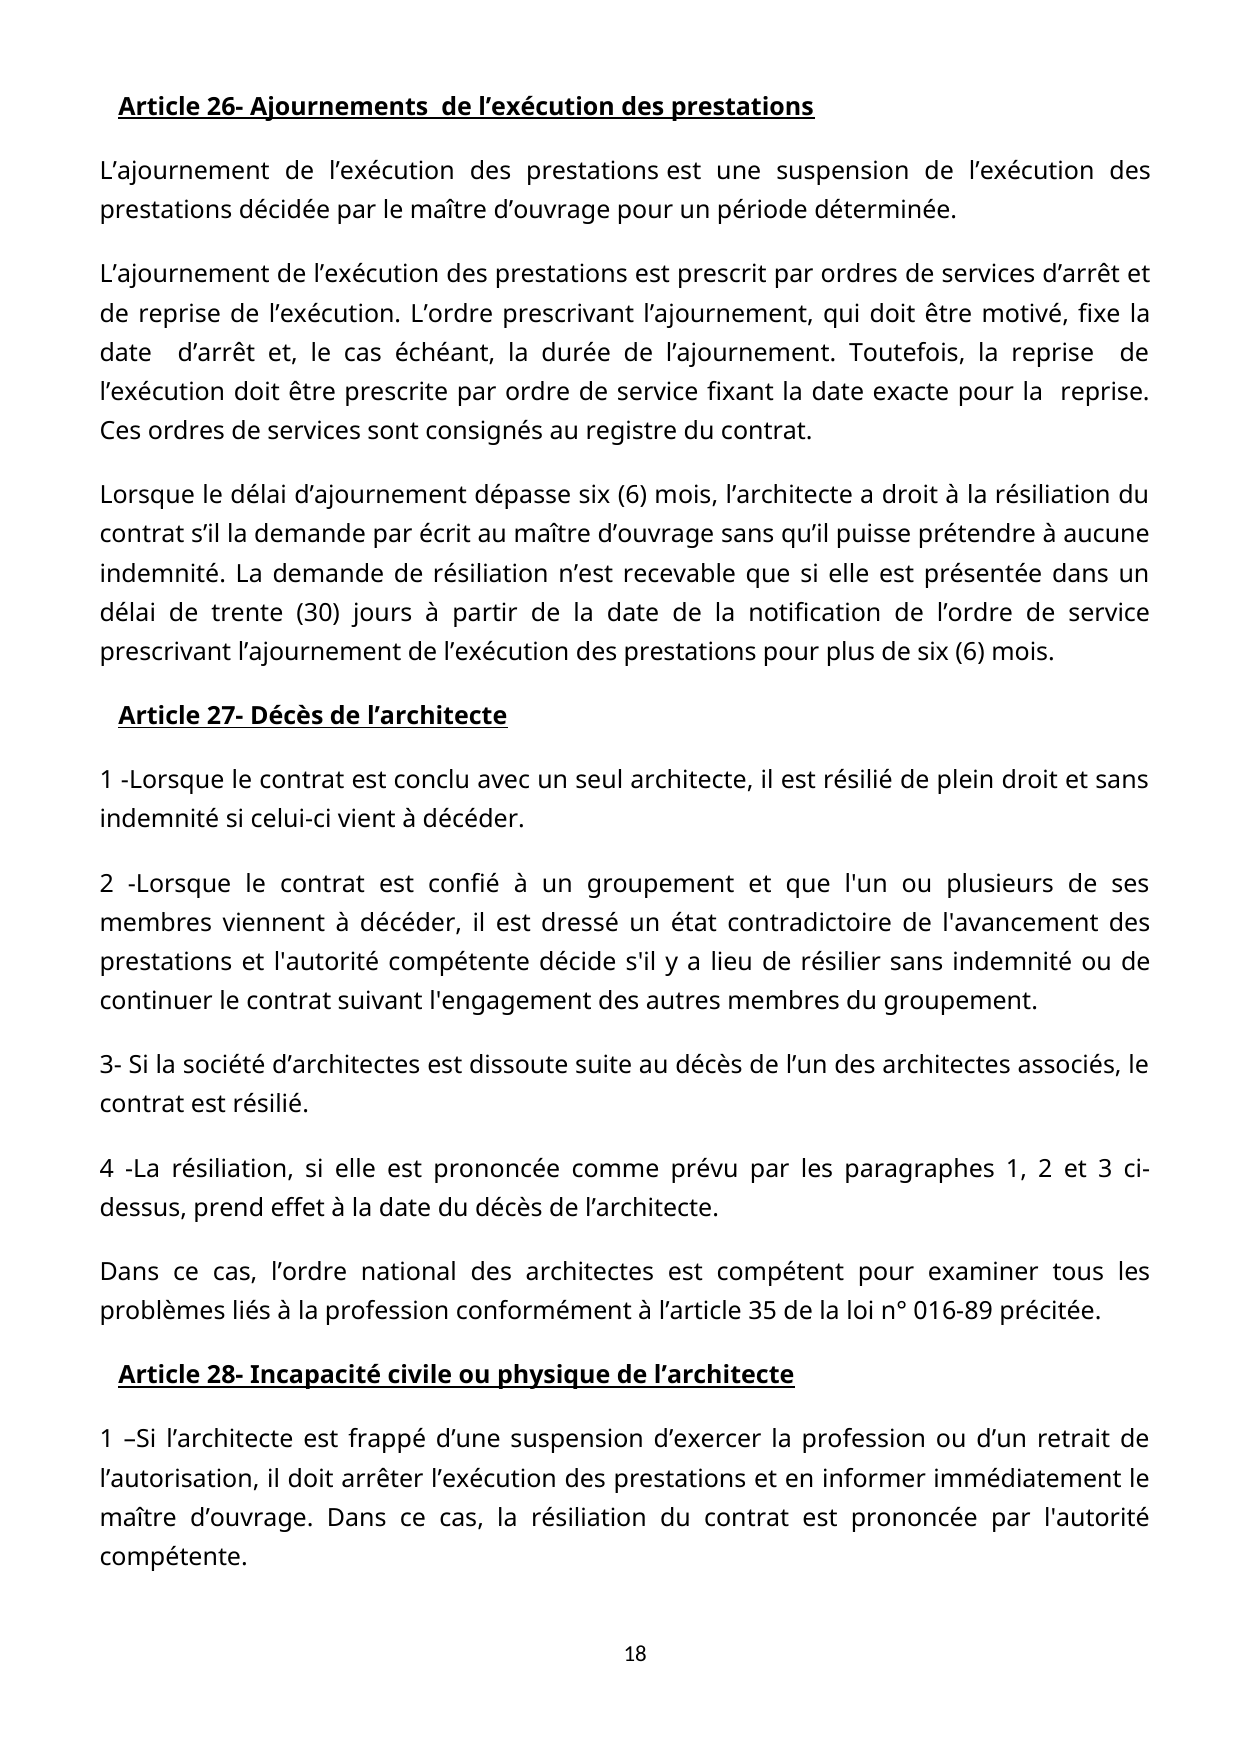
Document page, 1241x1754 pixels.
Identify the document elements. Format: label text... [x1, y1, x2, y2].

text 3- Si la société d’architectes est dissoute suite au décès de l’un des architectes associés, le contrat est résilié. [99, 1047, 1152, 1120]
text Article 27- Décès de l’architecte [118, 698, 1152, 732]
text 1 -Lorsque le contrat est conclu avec un seul architecte, il est résilié de plein droit et sans indemnité si celui-ci vient à décéder. [99, 762, 1152, 835]
text 2 -Lorsque le contrat est confié à un groupement et que l'un ou plusieurs de ses membres viennent à décéder, il est dressé un état contradictoire de l'avancement des prestations et l'autorité compétente décide s'il y a lieu de résilier sans indemnité ou de continuer le contrat suivant l'engagement des autres membres du groupement. [99, 865, 1152, 1017]
text 4 -La résiliation, si elle est prononcée comme prévu par les paragraphes 1, 2 et 3 ci-dessus, prend effet à la date du décès de l’architecte. [99, 1150, 1152, 1223]
text Lorsque le délai d’ajournement dépasse six (6) mois, l’architecte a droit à la résiliation du contrat s’il la demande par écrit au maître d’ouvrage sans qu’il puisse prétendre à aucune indemnité. La demande de résiliation n’est recevable que si elle est présentée dans un délai de trente (30) jours à partir de la date de la notification de l’ordre de service prescrivant l’ajournement de l’exécution des prestations pour plus de six (6) mois. [99, 477, 1152, 668]
text L’ajournement de l’exécution des prestations est une suspension de l’exécution des prestations décidée par le maître d’ouvrage pour un période déterminée. [99, 153, 1152, 226]
text Article 26- Ajournements de l’exécution des prestations [118, 89, 1152, 123]
text 1 –Si l’architecte est frappé d’une suspension d’exercer la profession ou d’un retrait de l’autorisation, il doit arrêter l’exécution des prestations et en informer immédiatement le maître d’ouvrage. Dans ce cas, la résiliation du contrat est prononcée par l'autorité compétente. [99, 1421, 1152, 1573]
text Article 28- Incapacité civile ou physique de l’architecte [118, 1357, 1152, 1391]
text L’ajournement de l’exécution des prestations est prescrit par ordres de services d’arrêt et de reprise de l’exécution. L’ordre prescrivant l’ajournement, qui doit être motivé, fixe la date d’arrêt et, le cas échéant, la durée de l’ajournement. Toutefois, la reprise de l’exécution doit être prescrite par ordre de service fixant la date exacte pour la reprise. Ces ordres de services sont consignés au registre du contrat. [99, 256, 1152, 447]
